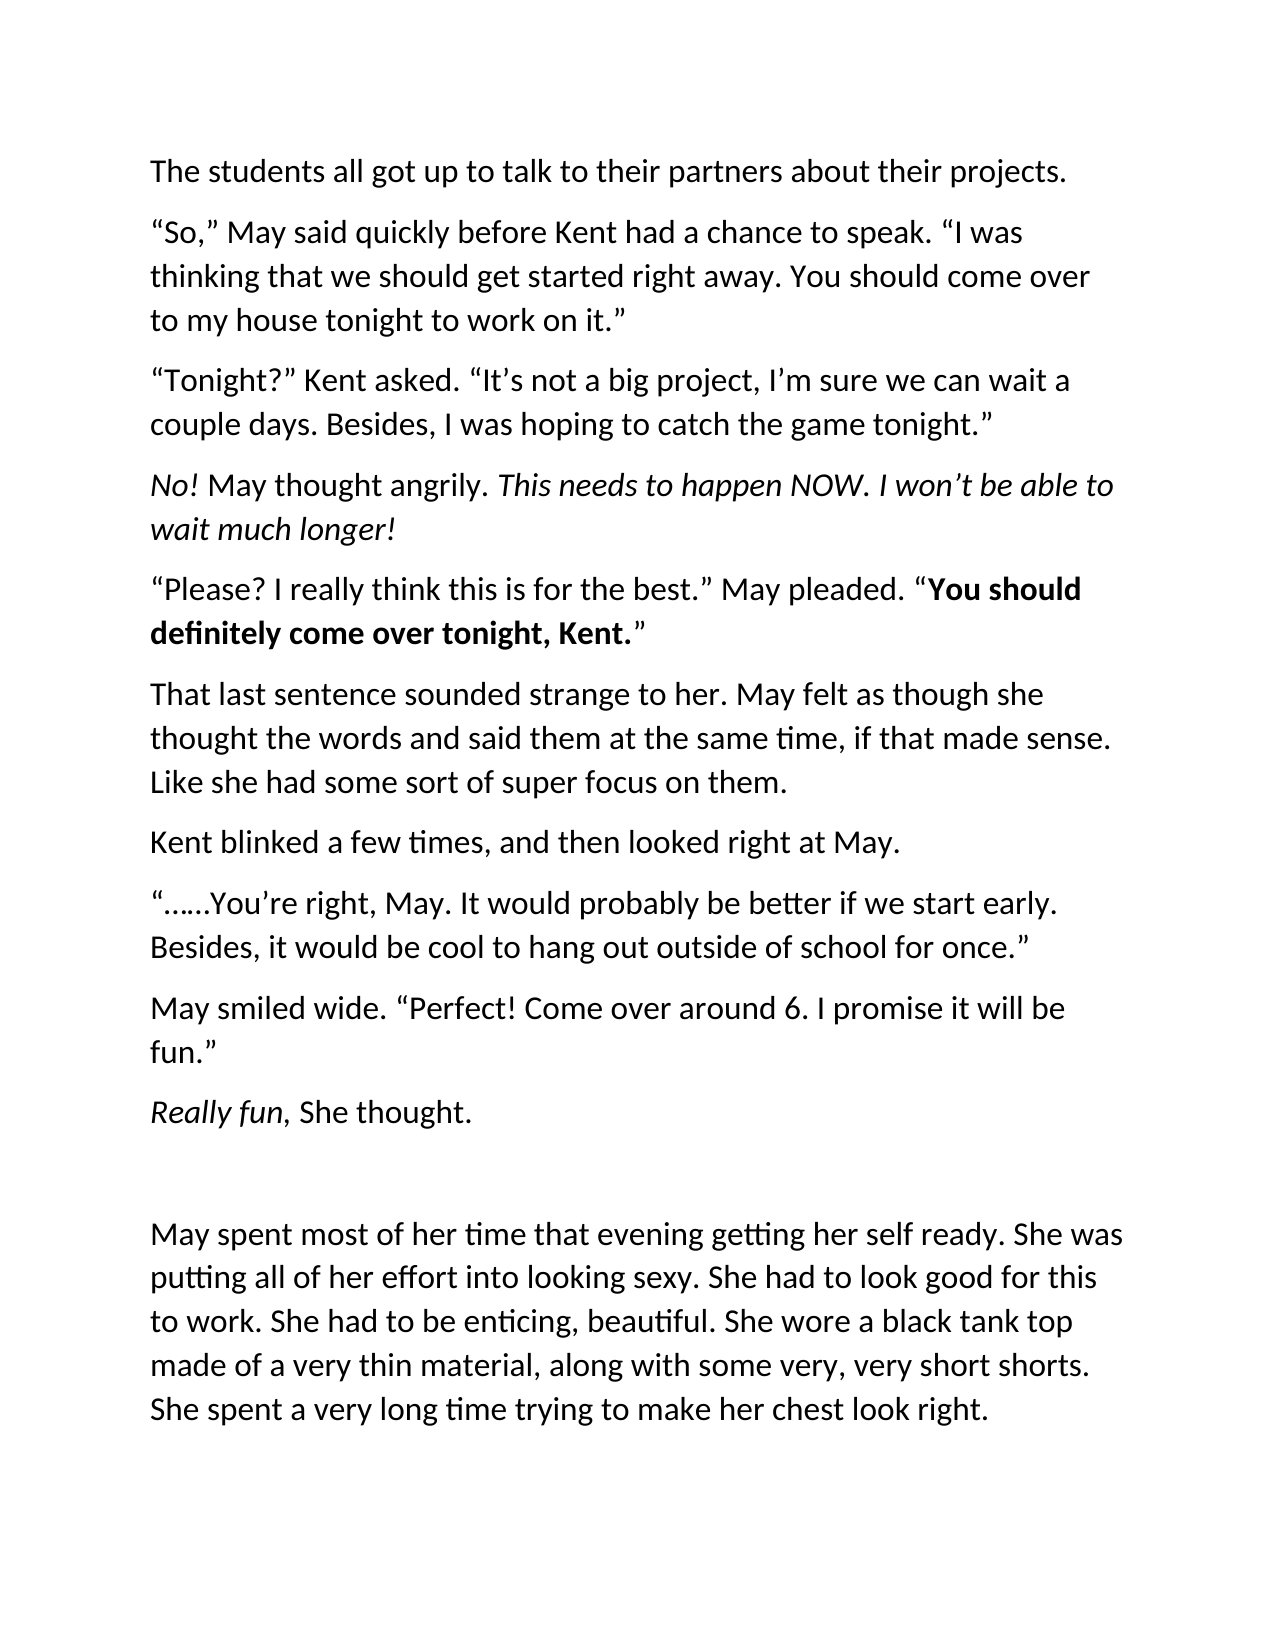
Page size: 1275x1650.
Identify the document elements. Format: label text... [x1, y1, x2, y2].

text No! May thought angrily. This needs to happen NOW. I won’t be able to wait much longer! [150, 464, 1125, 548]
text “Tonight?” Kent asked. “It’s not a big project, I’m sure we can wait a couple days. Besides, I was hoping to catch the game tonight.” [150, 359, 1125, 444]
text “……You’re right, May. It would probably be better if we start early. Besides, it would be cool to hang out outside of school for once.” [150, 882, 1125, 967]
text “So,” May said quickly before Kent had a chance to speak. “I was thinking that we should get started right away. You should come over to my house tonight to work on it.” [150, 211, 1125, 339]
text “Please? I really think this is for the best.” May pleaded. “You should definitely come over tonight, Kent.” [150, 568, 1125, 653]
text That last sentence sounded strange to her. May felt as though she thought the words and said them at the same time, if that made sense. Like she had some sort of super focus on them. [150, 673, 1125, 802]
text The students all got up to talk to their partners about their projects. [150, 150, 1125, 191]
text Really fun, She thought. [150, 1091, 1125, 1132]
text May spent most of her time that evening getting her self ready. She was putting all of her effort into looking sexy. She had to look good for this to work. She had to be enticing, beautiful. She wore a black tank top made of a very thin material, along with some very, very short shorts. She spent a very long time trying to make her chest look right. [150, 1212, 1125, 1429]
text May smiled wide. “Perfect! Come over around 6. I promise it will be fun.” [150, 987, 1125, 1071]
text Kent blinked a few times, and then looked right at May. [150, 821, 1125, 862]
